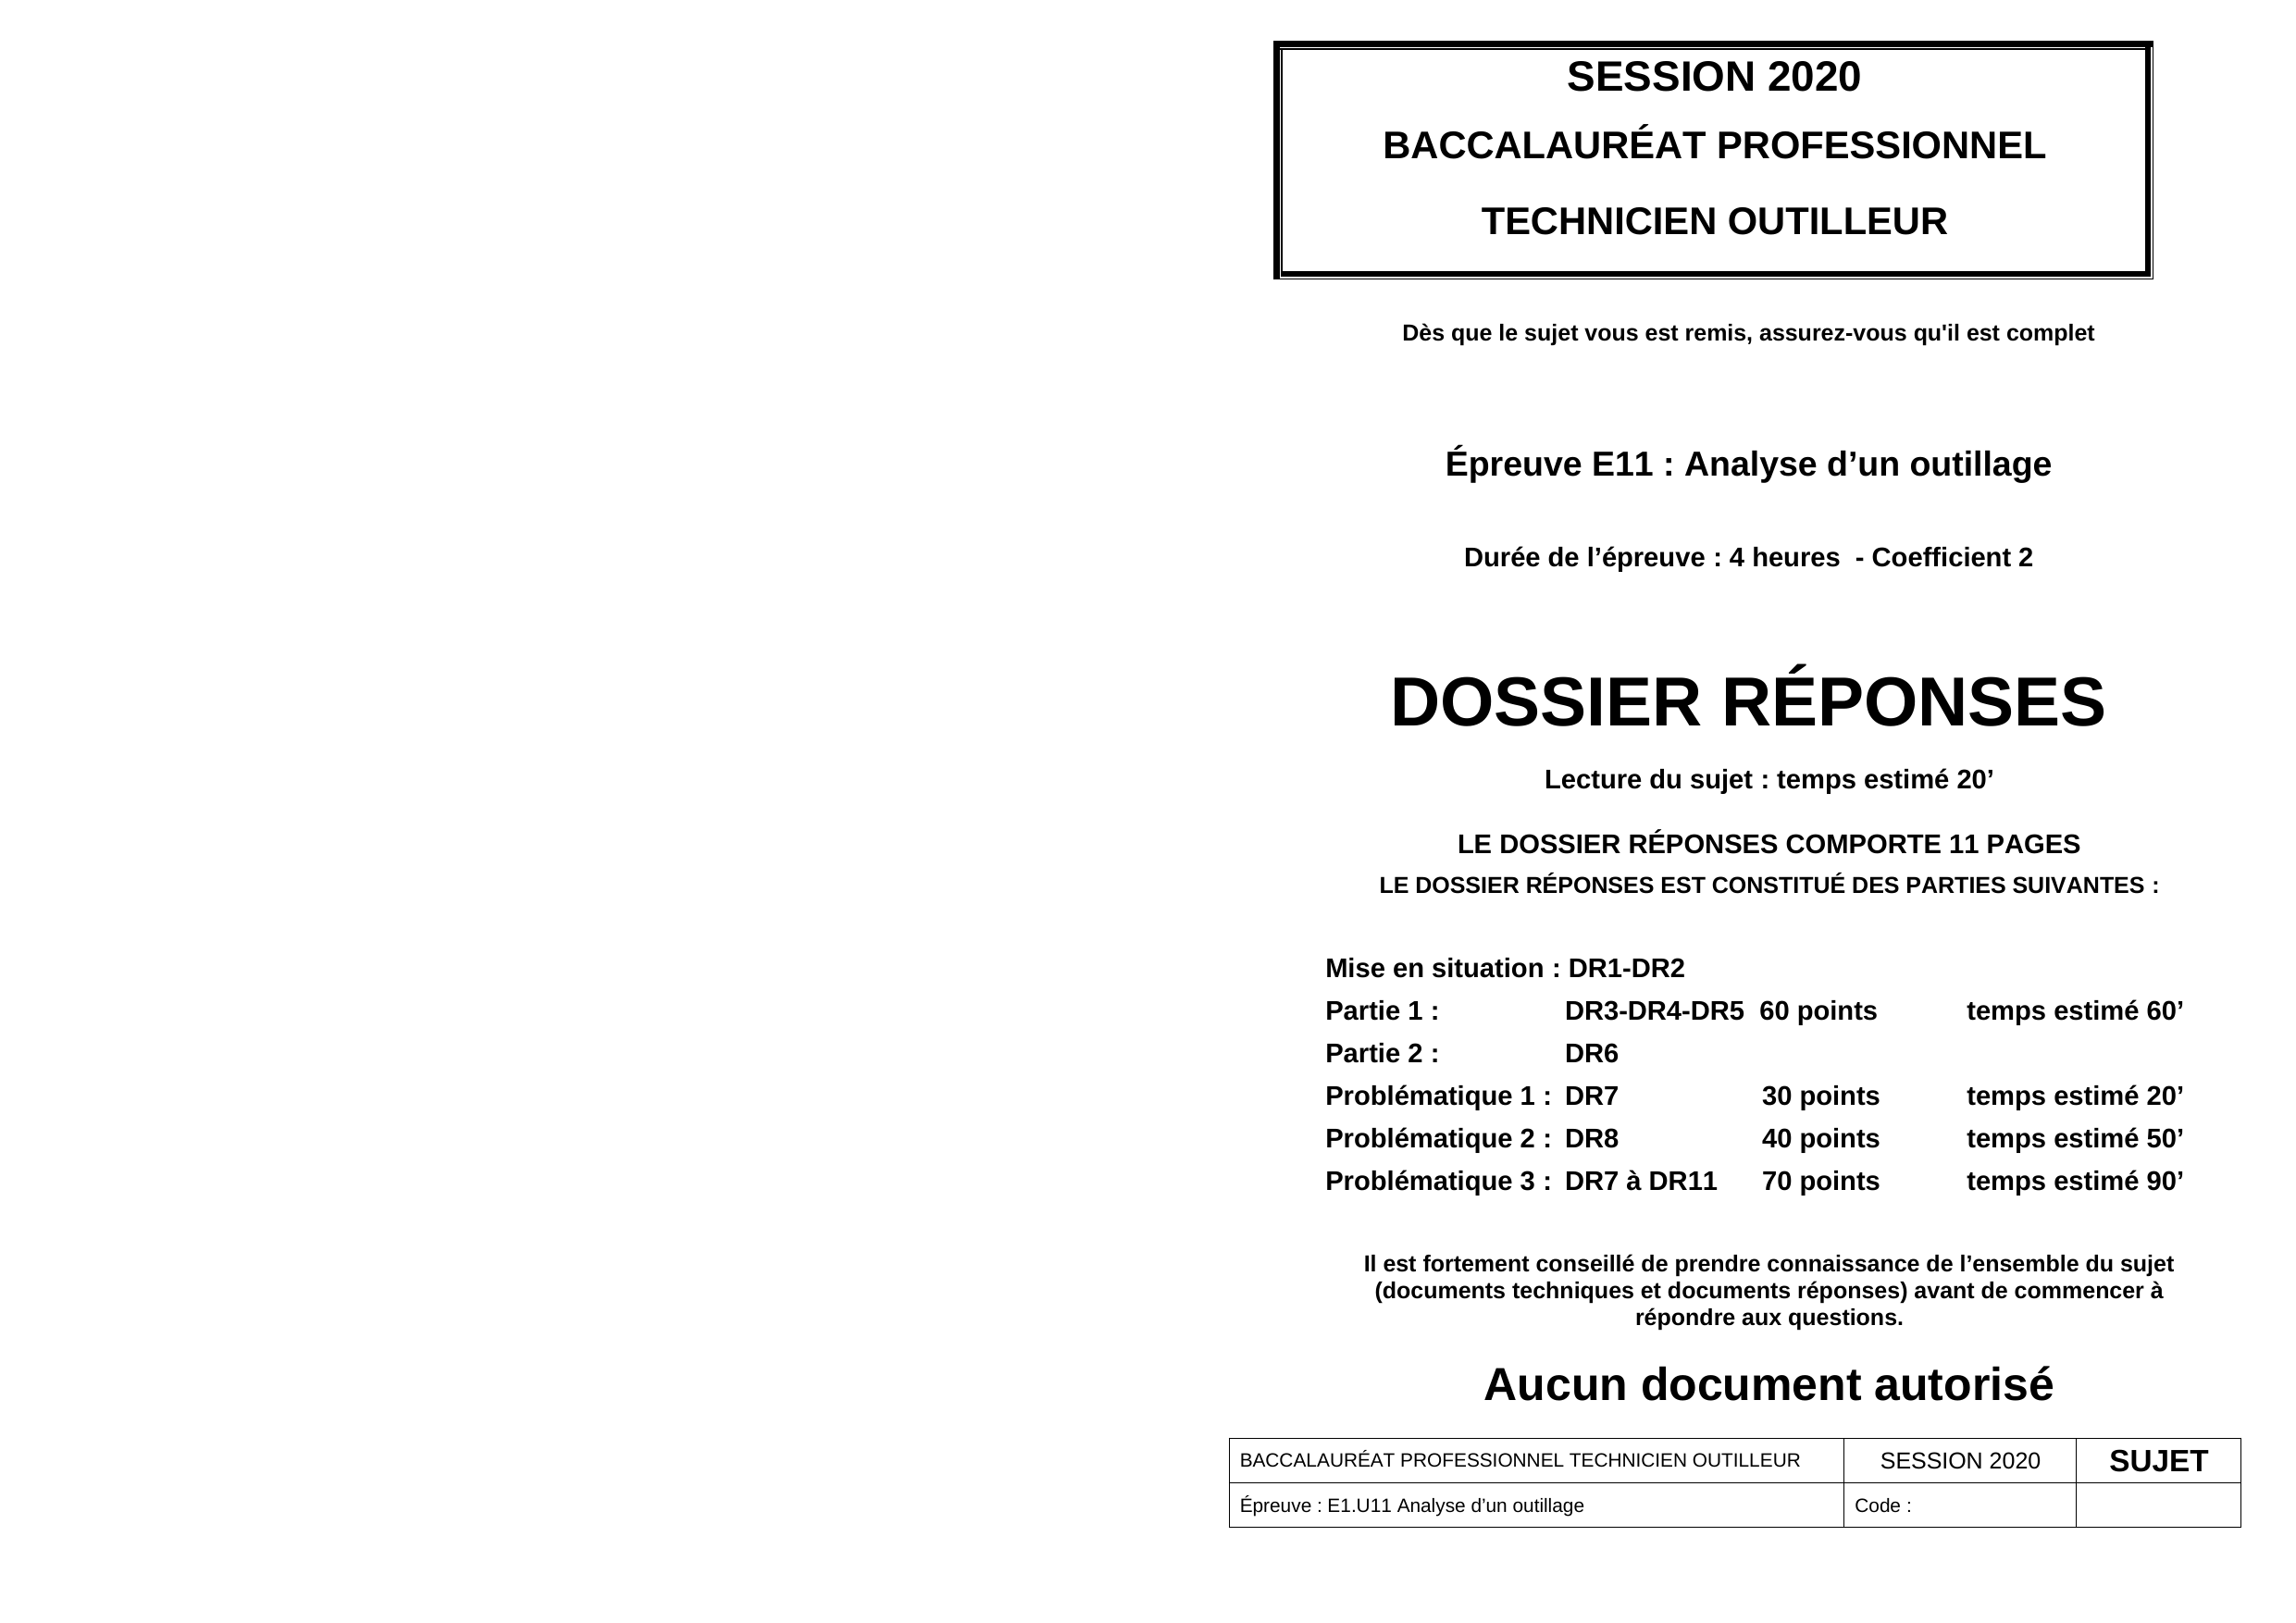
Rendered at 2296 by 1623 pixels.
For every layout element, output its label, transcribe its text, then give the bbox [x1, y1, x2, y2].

text Il est fortement conseillé de prendre connaissance de l’ensemble du sujet (documents techniques et documents réponses) avant de commencer à répondre aux questions. [1325, 1250, 2214, 1330]
text LE DOSSIER RÉPONSES COMPORTE 11 PAGES [1325, 829, 2214, 860]
text Dès que le sujet vous est remis, assurez-vous qu'il est complet [1285, 319, 2214, 346]
text Épreuve E11 : Analyse d’un outillage [1285, 443, 2214, 484]
text DOSSIER RÉPONSES [1285, 661, 2214, 741]
text LE DOSSIER RÉPONSES EST CONSTITUÉ DES PARTIES SUIVANTES : [1325, 872, 2214, 898]
text Partie 1 : DR3-DR4-DR5 60 points temps estimé 60’ [1325, 995, 2214, 1025]
text Lecture du sujet : temps estimé 20’ [1325, 763, 2214, 794]
text SESSION 2020 [1283, 50, 2145, 100]
text Aucun document autorisé [1325, 1357, 2214, 1410]
text Problématique 1 : DR7 30 points temps estimé 20’ [1325, 1080, 2214, 1111]
text BACCALAURÉAT PROFESSIONNEL [1283, 112, 2145, 167]
text Problématique 3 : DR7 à DR11 70 points temps estimé 90’ [1325, 1165, 2214, 1196]
text Mise en situation : DR1-DR2 [1325, 952, 2214, 983]
text Durée de l’épreuve : 4 heures - Coefficient 2 [1285, 541, 2214, 572]
text TECHNICIEN OUTILLEUR [1283, 188, 2145, 242]
text Partie 2 : DR6 [1325, 1037, 2214, 1068]
text Problématique 2 : DR8 40 points temps estimé 50’ [1325, 1122, 2214, 1154]
